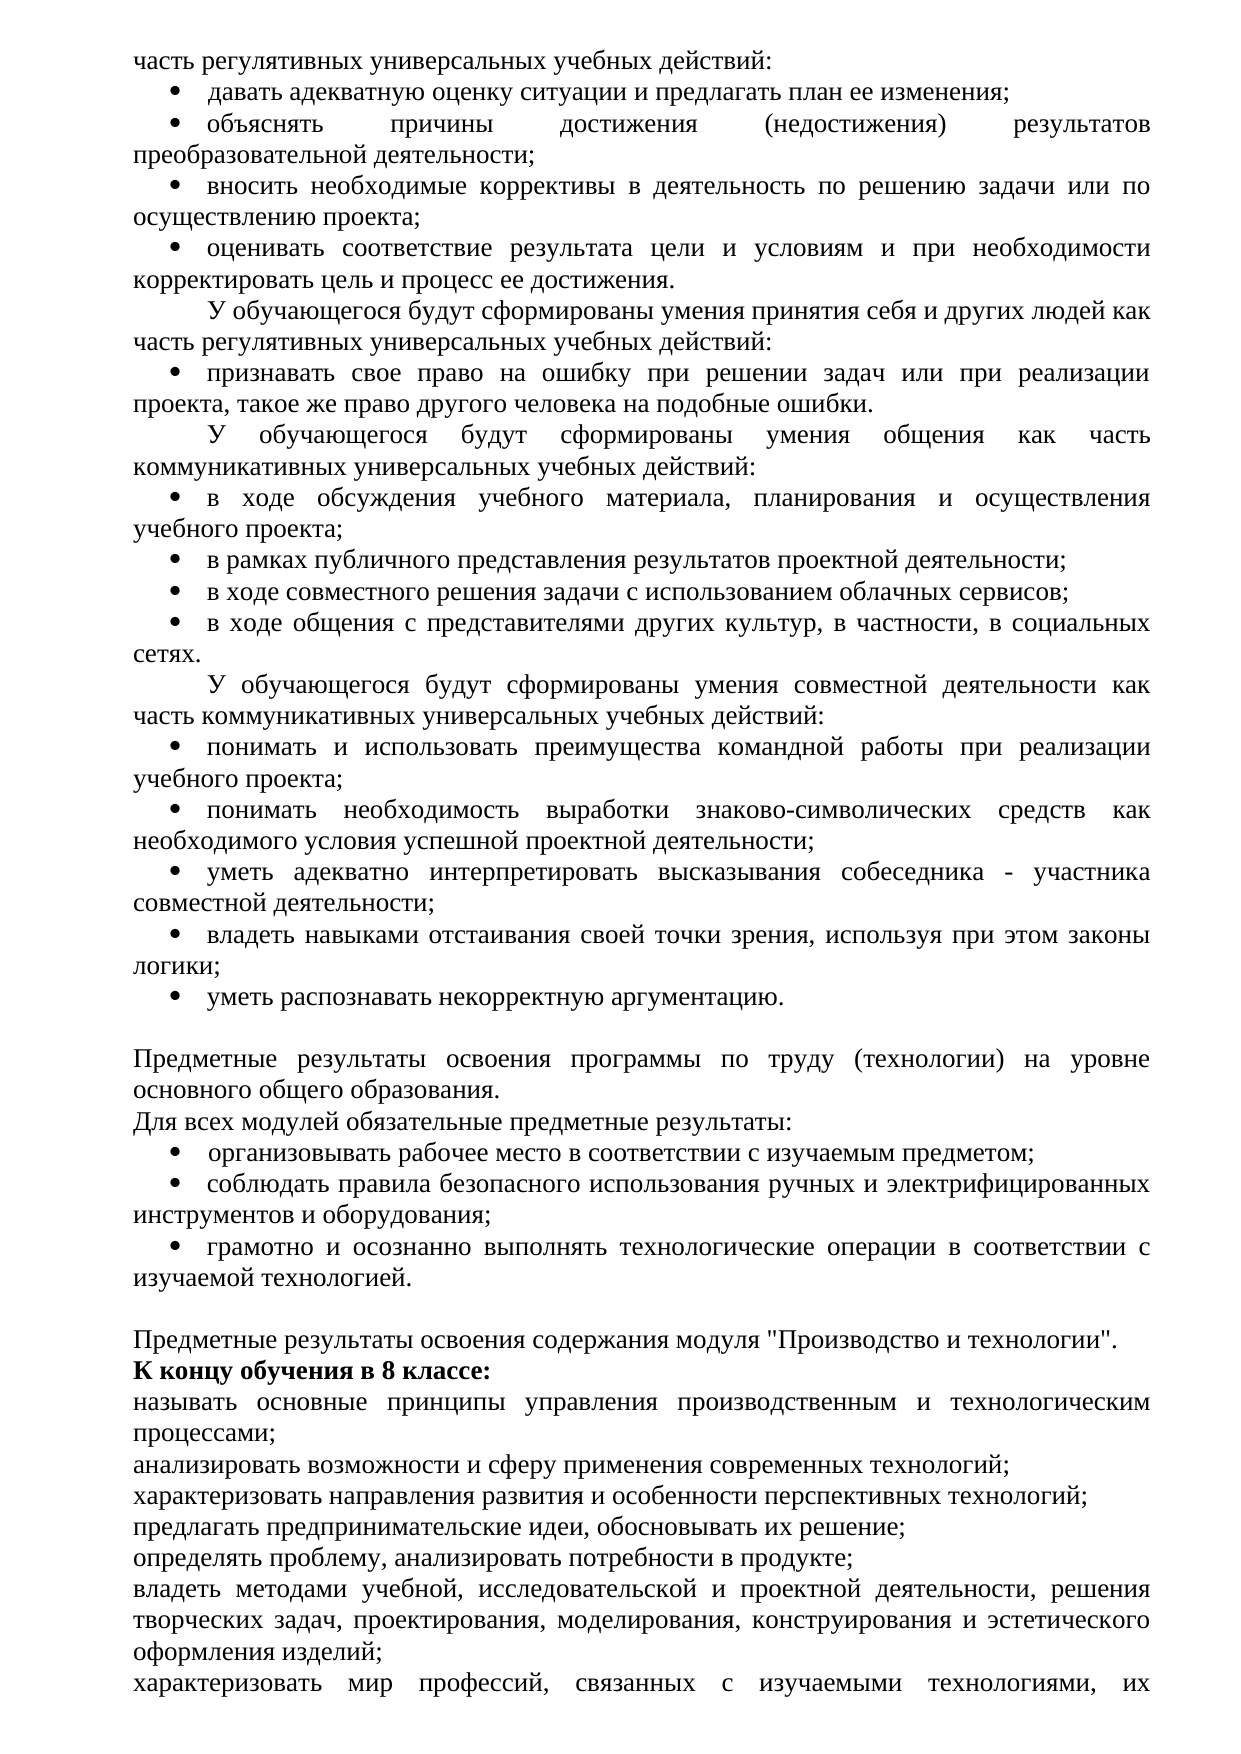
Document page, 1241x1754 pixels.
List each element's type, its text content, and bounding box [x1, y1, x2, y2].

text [133, 44, 1152, 76]
list вносить необходимые коррективы в деятельность по решению задачи или по осуществлению проекта; [133, 169, 1152, 232]
text К концу обучения в 8 классе: [133, 1354, 1152, 1385]
text У обучающегося будут сформированы умения принятия себя и других людей как часть регулятивных универсальных учебных действий: [133, 294, 1152, 356]
text называть основные принципы управления производственным и технологическим процессами; [133, 1385, 1152, 1448]
list понимать необходимость выработки знаково-символических средств как необходимого условия успешной проектной деятельности; [133, 793, 1152, 855]
text предлагать предпринимательские идеи, обосновывать их решение; [133, 1510, 1152, 1541]
text Предметные результаты освоения программы по труду (технологии) на уровне основного общего образования. [133, 1042, 1152, 1105]
list владеть навыками отстаивания своей точки зрения, используя при этом законы логики; [133, 918, 1152, 980]
list в ходе обсуждения учебного материала, планирования и осуществления учебного проекта; [133, 481, 1152, 543]
text характеризовать направления развития и особенности перспективных технологий; [133, 1479, 1152, 1510]
list уметь адекватно интерпретировать высказывания собеседника - участника совместной деятельности; [133, 855, 1152, 918]
list давать адекватную оценку ситуации и предлагать план ее изменения; [170, 76, 1152, 107]
list объяснять причины достижения (недостижения) результатов преобразовательной деятельности; [133, 107, 1152, 169]
list в ходе совместного решения задачи с использованием облачных сервисов; [133, 574, 1152, 606]
text определять проблему, анализировать потребности в продукте; [133, 1541, 1152, 1572]
list организовывать рабочее место в соответствии с изучаемым предметом; [170, 1136, 1152, 1167]
list в ходе общения с представителями других культур, в частности, в социальных сетях. [133, 606, 1152, 668]
list в рамках публичного представления результатов проектной деятельности; [133, 543, 1152, 574]
list понимать и использовать преимущества командной работы при реализации учебного проекта; [133, 731, 1152, 793]
text анализировать возможности и сферу применения современных технологий; [133, 1448, 1152, 1479]
list признавать свое право на ошибку при решении задач или при реализации проекта, такое же право другого человека на подобные ошибки. [133, 356, 1152, 419]
list уметь распознавать некорректную аргументацию. [133, 980, 1152, 1011]
text У обучающегося будут сформированы умения общения как часть коммуникативных универсальных учебных действий: [133, 419, 1152, 481]
text У обучающегося будут сформированы умения совместной деятельности как часть коммуникативных универсальных учебных действий: [133, 668, 1152, 731]
list оценивать соответствие результата цели и условиям и при необходимости корректировать цель и процесс ее достижения. [133, 232, 1152, 294]
text Предметные результаты освоения содержания модуля "Производство и технологии". [133, 1323, 1152, 1354]
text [133, 1666, 1152, 1697]
list соблюдать правила безопасного использования ручных и электрифицированных инструментов и оборудования; [133, 1167, 1152, 1229]
text Для всех модулей обязательные предметные результаты: [133, 1105, 1152, 1136]
text владеть методами учебной, исследовательской и проектной деятельности, решения творческих задач, проектирования, моделирования, конструирования и эстетического оформления изделий; [133, 1572, 1152, 1666]
list грамотно и осознанно выполнять технологические операции в соответствии с изучаемой технологией. [133, 1229, 1152, 1292]
